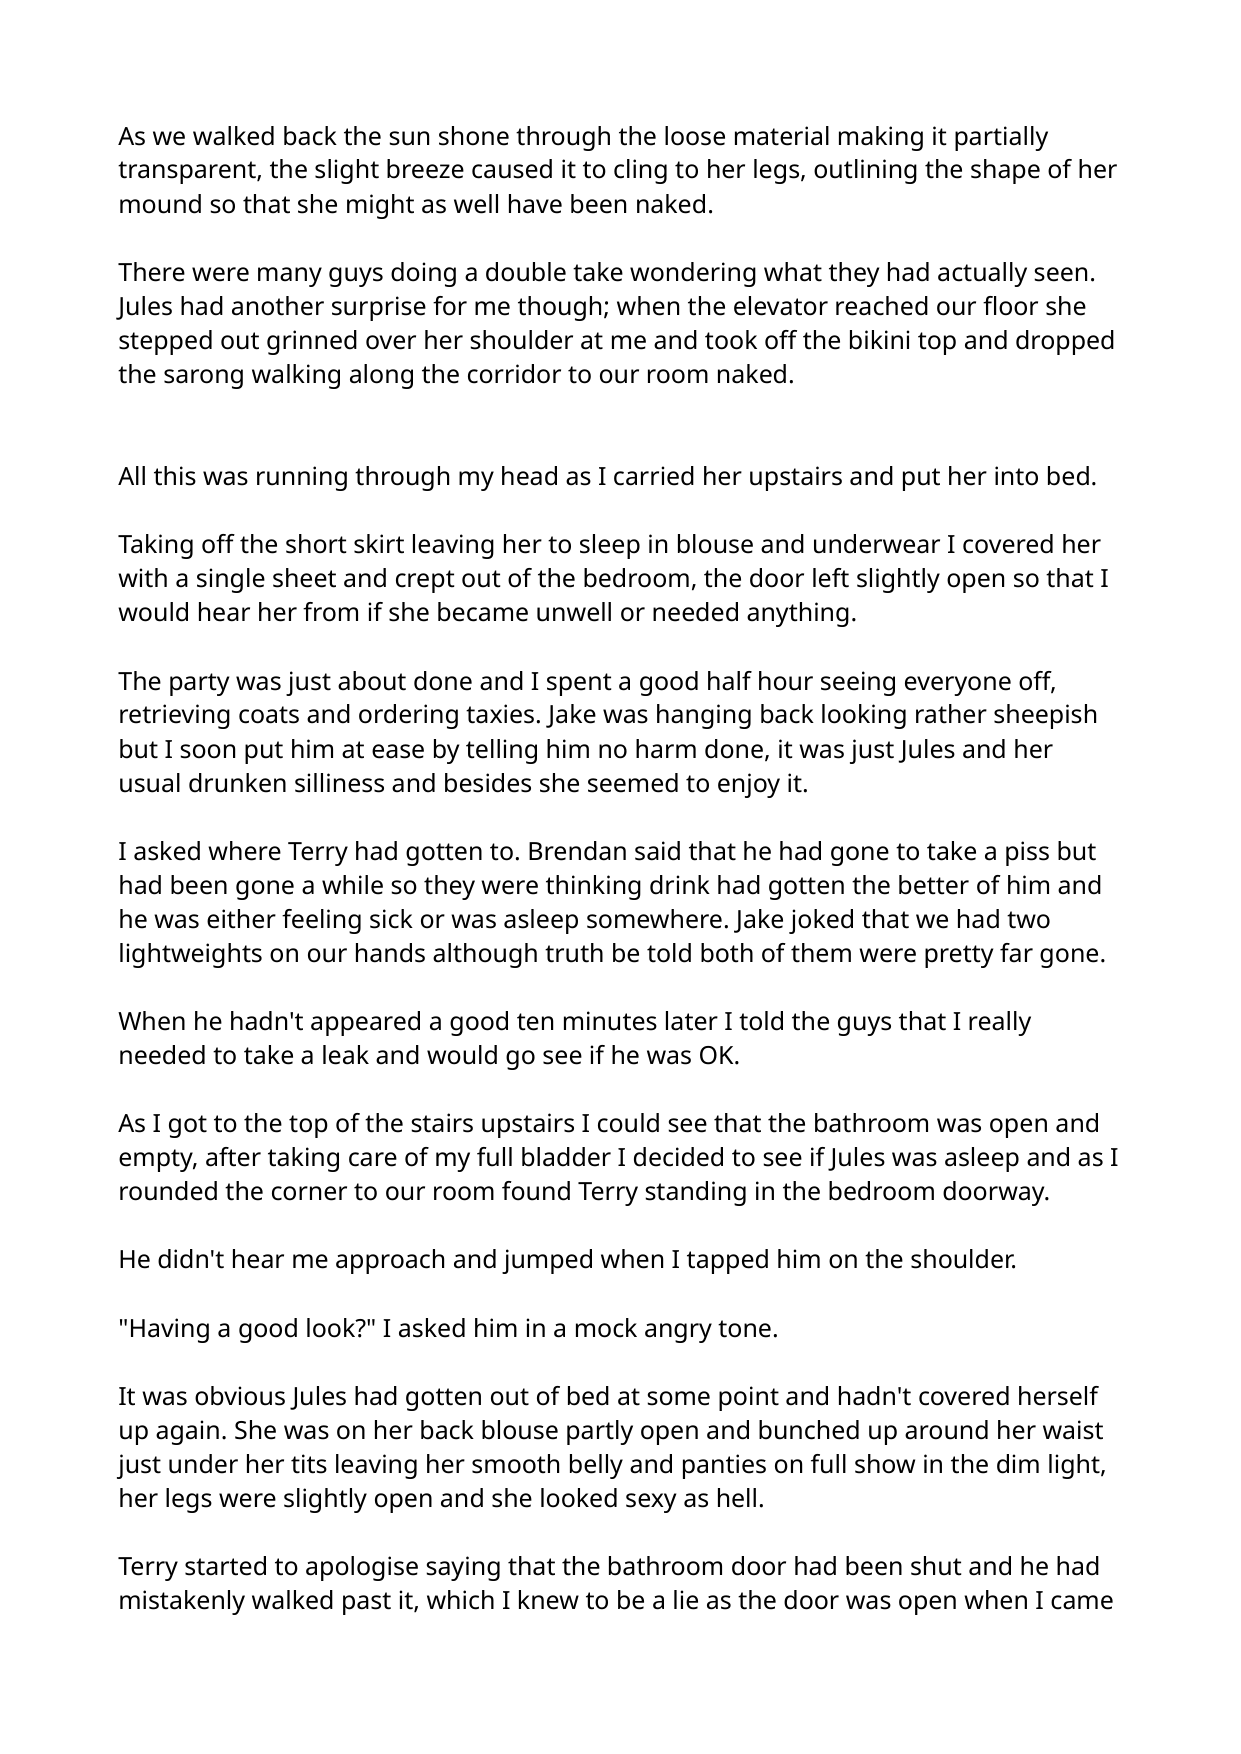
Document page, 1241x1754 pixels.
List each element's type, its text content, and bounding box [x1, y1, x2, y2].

text It was obvious Jules had gotten out of bed at some point and hadn't covered herself up again. She was on her back blouse partly open and bunched up around her waist just under her tits leaving her smooth belly and panties on full show in the dim light, her legs were slightly open and she looked sexy as hell. [118, 1378, 1122, 1515]
text "Having a good look?" I asked him in a mock angry tone. [118, 1310, 1122, 1344]
text As I got to the top of the stairs upstairs I could see that the bathroom was open and empty, after taking care of my full bladder I decided to see if Jules was asleep and as I rounded the corner to our room found Terry standing in the bedroom doorway. [118, 1106, 1122, 1208]
text Taking off the short skirt leaving her to sleep in blouse and underwear I covered her with a single sheet and crept out of the bedroom, the door left slightly open so that I would hear her from if she became unwell or needed anything. [118, 527, 1122, 629]
text I asked where Terry had gotten to. Brendan said that he had gone to take a piss but had been gone a while so they were thinking drink had gotten the better of him and he was either feeling sick or was asleep somewhere. Jake joked that we had two lightweights on our hands although truth be told both of them were pretty far gone. [118, 833, 1122, 970]
text All this was running through my head as I carried her upstairs and put her into bed. [118, 459, 1122, 493]
text As we walked back the sun shone through the loose material making it partially transparent, the slight breeze caused it to cling to her legs, outlining the shape of her mound so that she might as well have been naked. [118, 118, 1122, 220]
text The party was just about done and I spent a good half hour seeing everyone off, retrieving coats and ordering taxies. Jake was hanging back looking rather sheepish but I soon put him at ease by telling him no harm done, it was just Jules and her usual drunken silliness and besides she seemed to enjoy it. [118, 663, 1122, 799]
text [118, 1549, 1122, 1617]
text He didn't hear me approach and jumped when I tapped him on the shoulder. [118, 1242, 1122, 1276]
text When he hadn't appeared a good ten minutes later I told the guys that I really needed to take a leak and would go see if he was OK. [118, 1004, 1122, 1072]
text There were many guys doing a double take wondering what they had actually seen. Jules had another surprise for me though; when the elevator reached our floor she stepped out grinned over her shoulder at me and took off the bikini top and dropped the sarong walking along the corridor to our room naked. [118, 254, 1122, 391]
